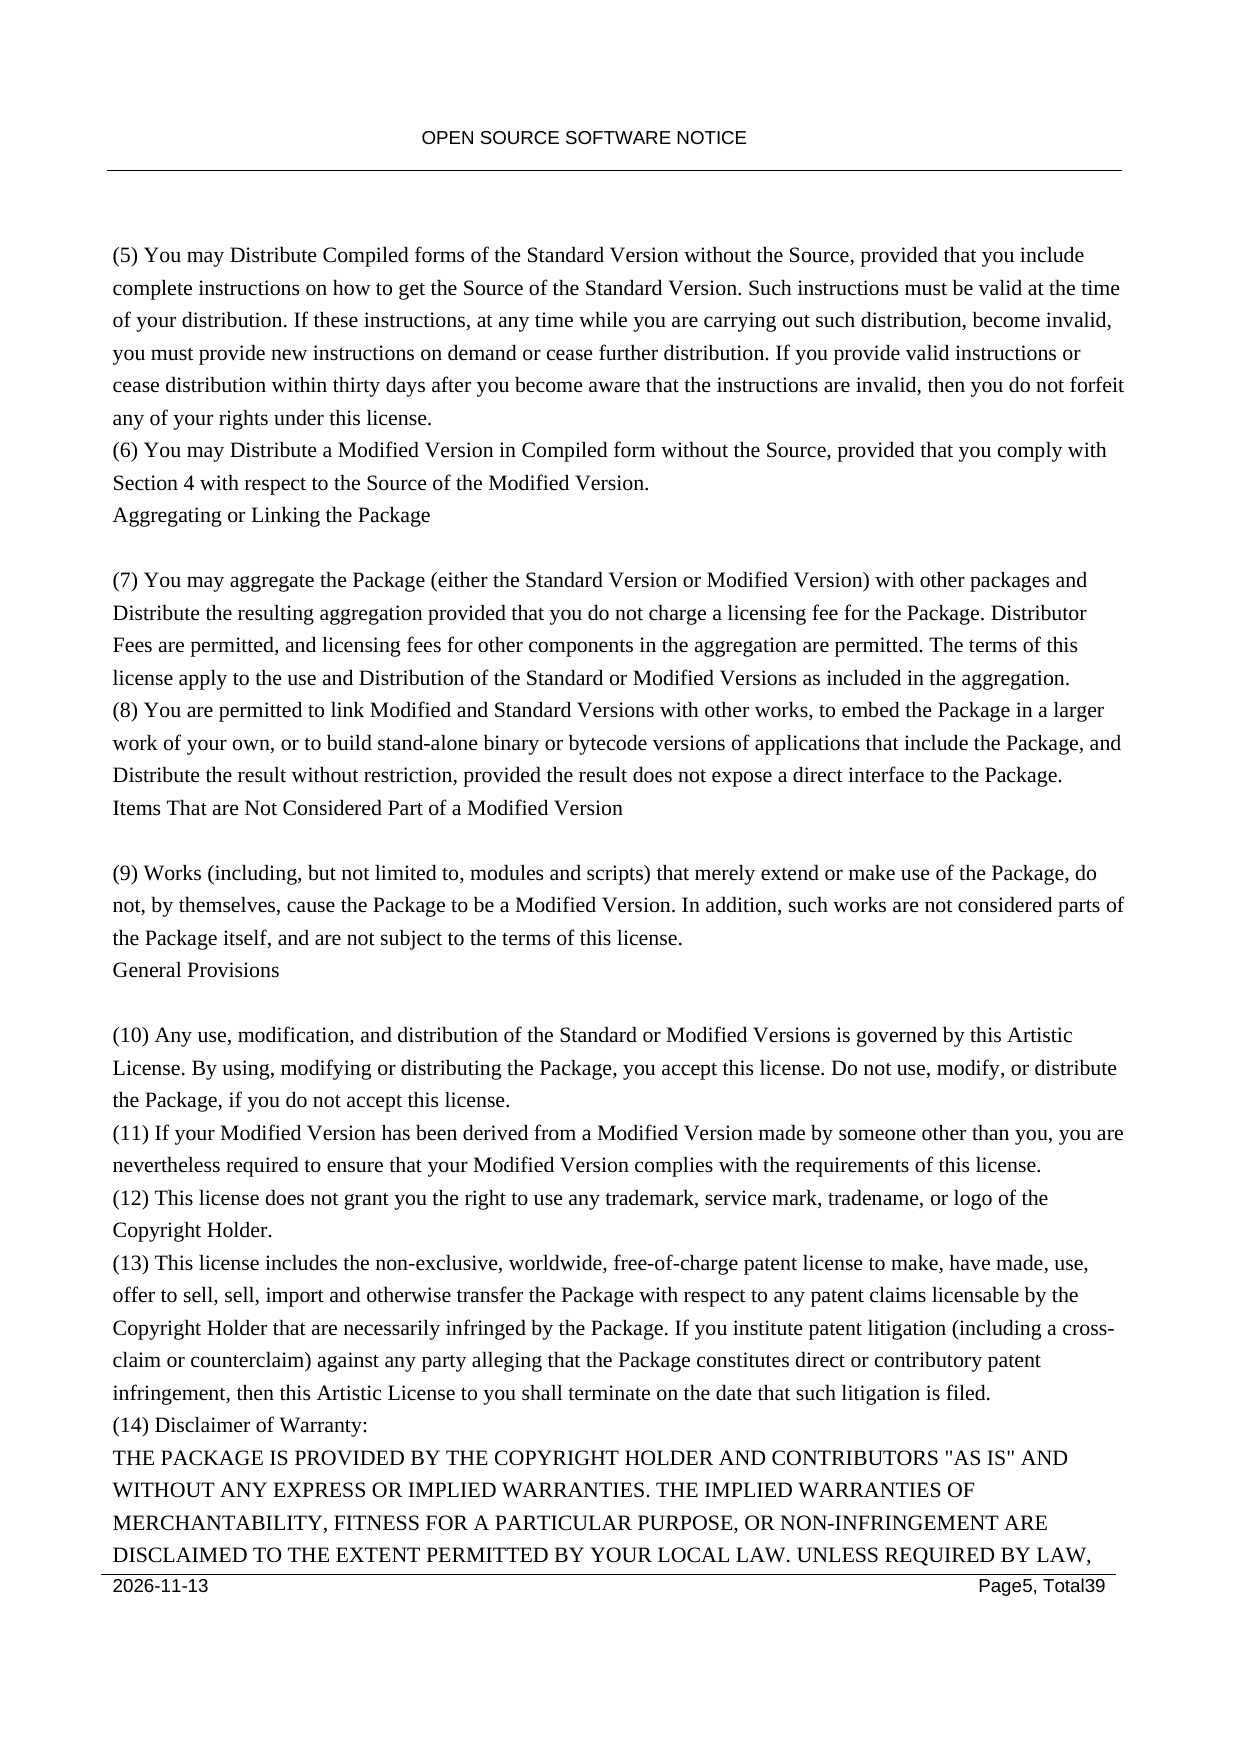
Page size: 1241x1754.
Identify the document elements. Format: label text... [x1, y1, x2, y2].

text (8) You are permitted to link Modified and Standard Versions with other works, to embed the Package in a larger work of your own, or to build stand-alone binary or bytecode versions of applications that include the Package, and Distribute the result without restriction, provided the result does not expose a direct interface to the Package. [112, 694, 1128, 791]
text (7) You may aggregate the Package (either the Standard Version or Modified Version) with other packages and Distribute the resulting aggregation provided that you do not charge a licensing fee for the Package. Distributor Fees are permitted, and licensing fees for other components in the aggregation are permitted. The terms of this license apply to the use and Distribution of the Standard or Modified Versions as included in the aggregation. [112, 564, 1128, 694]
text (5) You may Distribute Compiled forms of the Standard Version without the Source, provided that you include complete instructions on how to get the Source of the Standard Version. Such instructions must be valid at the time of your distribution. If these instructions, at any time while you are carrying out such distribution, become invalid, you must provide new instructions on demand or cease further distribution. If you provide valid instructions or cease distribution within thirty days after you become aware that the instructions are invalid, then you do not forfeit any of your rights under this license. [112, 239, 1128, 434]
text General Provisions [112, 954, 1128, 986]
text (6) You may Distribute a Modified Version in Compiled form without the Source, provided that you comply with Section 4 with respect to the Source of the Modified Version. [112, 434, 1128, 499]
text (12) This license does not grant you the right to use any trademark, service mark, tradename, or logo of the Copyright Holder. [112, 1181, 1128, 1246]
text (11) If your Modified Version has been derived from a Modified Version made by someone other than you, you are nevertheless required to ensure that your Modified Version complies with the requirements of this license. [112, 1116, 1128, 1181]
text Aggregating or Linking the Package [112, 499, 1128, 531]
text (14) Disclaimer of Warranty: [112, 1409, 1128, 1441]
text (13) This license includes the non-exclusive, worldwide, free-of-charge patent license to make, have made, use, offer to sell, sell, import and otherwise transfer the Package with respect to any patent claims licensable by the Copyright Holder that are necessarily infringed by the Package. If you institute patent litigation (including a cross-claim or counterclaim) against any party alleging that the Package constitutes direct or contributory patent infringement, then this Artistic License to you shall terminate on the date that such litigation is filed. [112, 1246, 1128, 1409]
text Items That are Not Considered Part of a Modified Version [112, 791, 1128, 824]
text (10) Any use, modification, and distribution of the Standard or Modified Versions is governed by this Artistic License. By using, modifying or distributing the Package, you accept this license. Do not use, modify, or distribute the Package, if you do not accept this license. [112, 1019, 1128, 1116]
text (9) Works (including, but not limited to, modules and scripts) that merely extend or make use of the Package, do not, by themselves, cause the Package to be a Modified Version. In addition, such works are not considered parts of the Package itself, and are not subject to the terms of this license. [112, 856, 1128, 954]
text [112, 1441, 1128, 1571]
